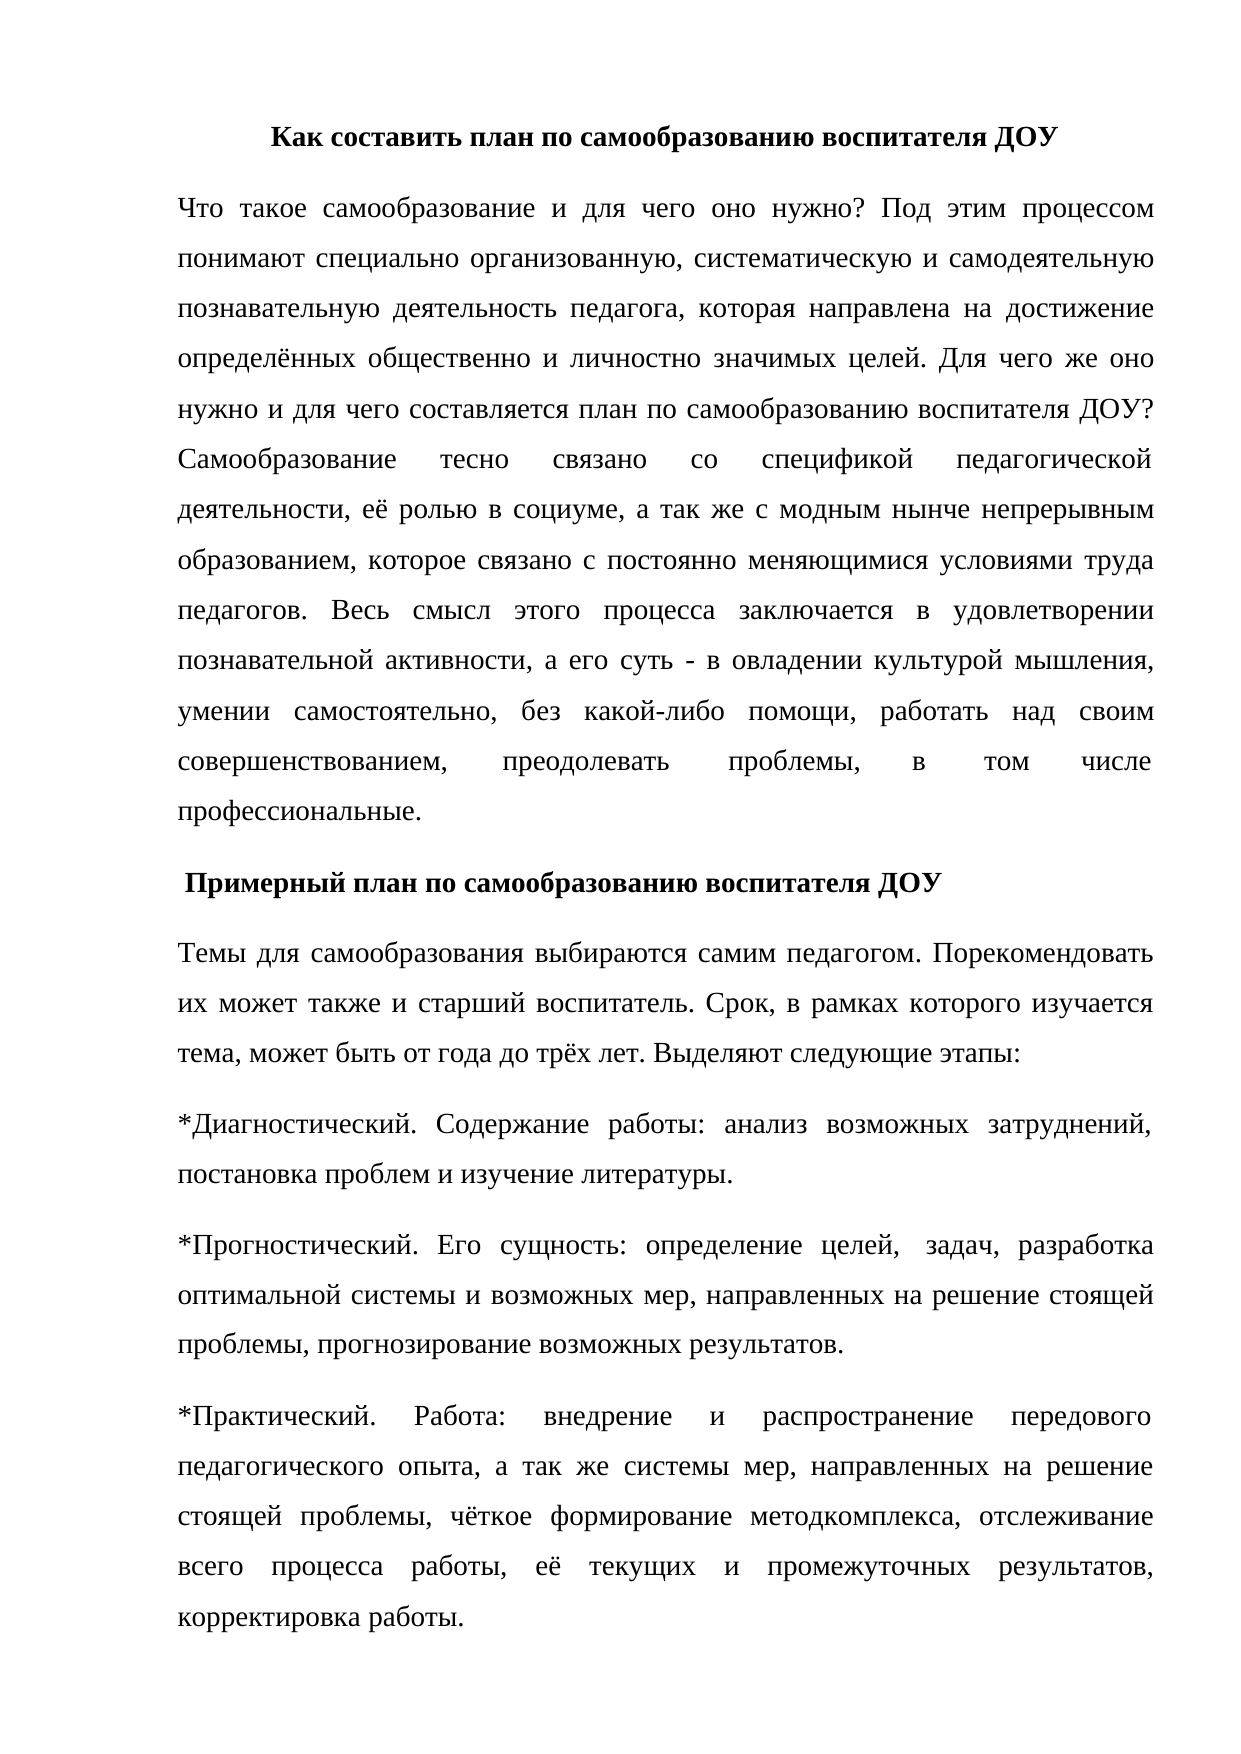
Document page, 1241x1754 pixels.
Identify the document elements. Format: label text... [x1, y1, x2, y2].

text Примерный план по самообразованию воспитателя ДОУ [184, 865, 1154, 898]
text *Практический. Работа: внедрение и распространение передового педагогического опыта, а так же системы мер, направленных на решение стоящей проблемы, чёткое формирование методкомплекса, отслеживание всего процесса работы, её текущих и промежуточных результатов, корректировка работы. [177, 1398, 1154, 1632]
text *Диагностический. Содержание работы: анализ возможных затруднений, постановка проблем и изучение литературы. [177, 1106, 1154, 1189]
text Темы для самообразования выбираются самим педагогом. Порекомендовать их может также и старший воспитатель. Срок, в рамках которого изучается тема, может быть от года до трёх лет. Выделяют следующие этапы: [177, 936, 1154, 1069]
text Что такое самообразование и для чего оно нужно? Под этим процессом понимают специально организованную, систематическую и самодеятельную познавательную деятельность педагога, которая направлена на достижение определённых общественно и личностно значимых целей. Для чего же оно нужно и для чего составляется план по самообразованию воспитателя ДОУ? Самообразование тесно связано со спецификой педагогической деятельности, её ролью в социуме, а так же с модным нынче непрерывным образованием, которое связано с постоянно меняющимися условиями труда педагогов. Весь смысл этого процесса заключается в удовлетворении познавательной активности, а его суть - в овладении культурой мышления, умении самостоятельно, без какой-либо помощи, работать над своим совершенствованием, преодолевать проблемы, в том числе профессиональные. [177, 190, 1154, 827]
text *Прогностический. Его сущность: определение целей, задач, разработка оптимальной системы и возможных мер, направленных на решение стоящей проблемы, прогнозирование возможных результатов. [177, 1227, 1154, 1360]
text Как составить план по самообразованию воспитателя ДОУ [271, 119, 1154, 152]
